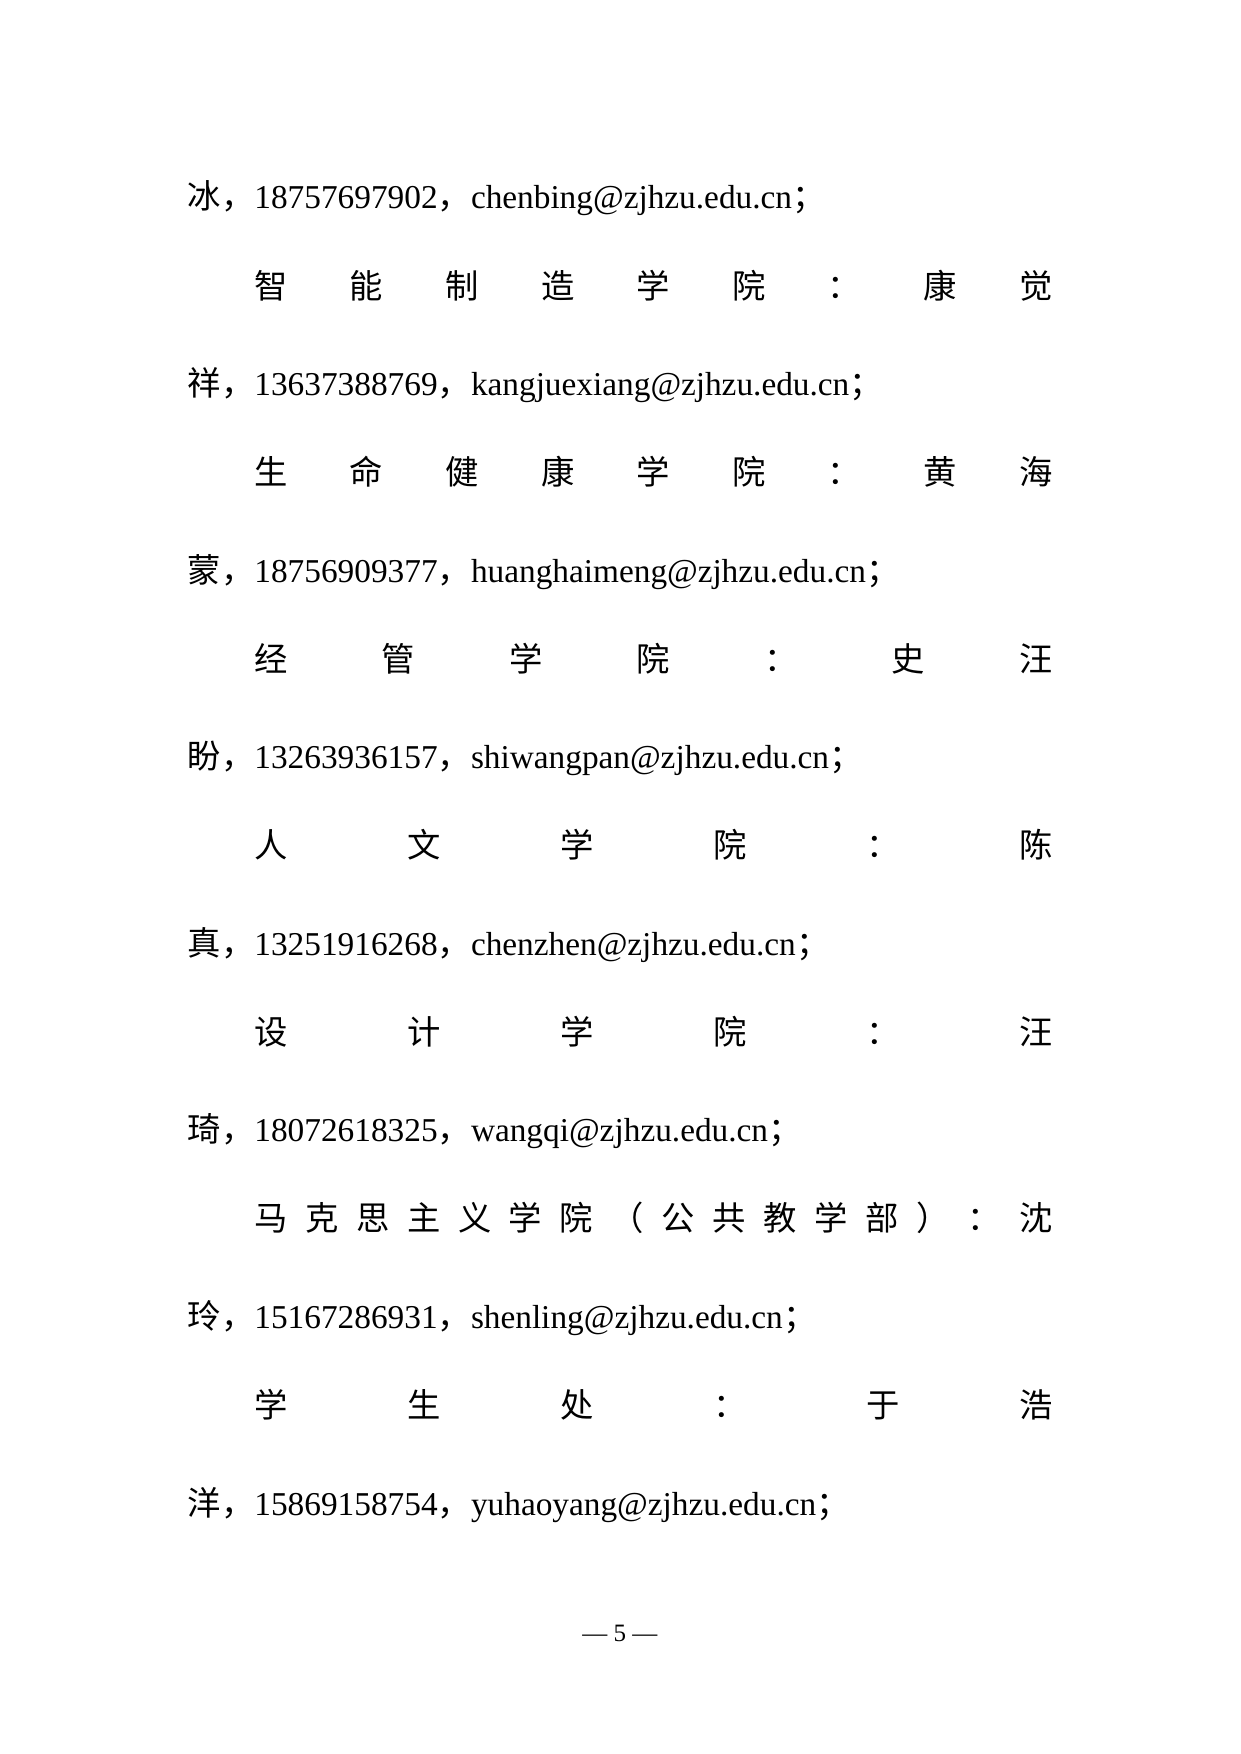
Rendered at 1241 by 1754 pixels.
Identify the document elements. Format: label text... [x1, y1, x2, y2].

text 学生处：于浩洋，15869158754，yuhaoyang@zjhzu.edu.cn； [187, 1370, 1053, 1533]
text 智能制造学院：康觉祥，13637388769，kangjuexiang@zjhzu.edu.cn； [187, 251, 1053, 413]
text 生命健康学院：黄海蒙，18756909377，huanghaimeng@zjhzu.edu.cn； [187, 438, 1053, 600]
text 设计学院：汪 琦，18072618325，wangqi@zjhzu.edu.cn； [187, 997, 1053, 1160]
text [187, 162, 1053, 227]
text 人文学院：陈 真，13251916268，chenzhen@zjhzu.edu.cn； [187, 811, 1053, 973]
text 马克思主义学院（公共教学部）：沈 玲，15167286931，shenling@zjhzu.edu.cn； [187, 1184, 1053, 1346]
text 经管学院：史汪盼，13263936157，shiwangpan@zjhzu.edu.cn； [187, 624, 1053, 787]
